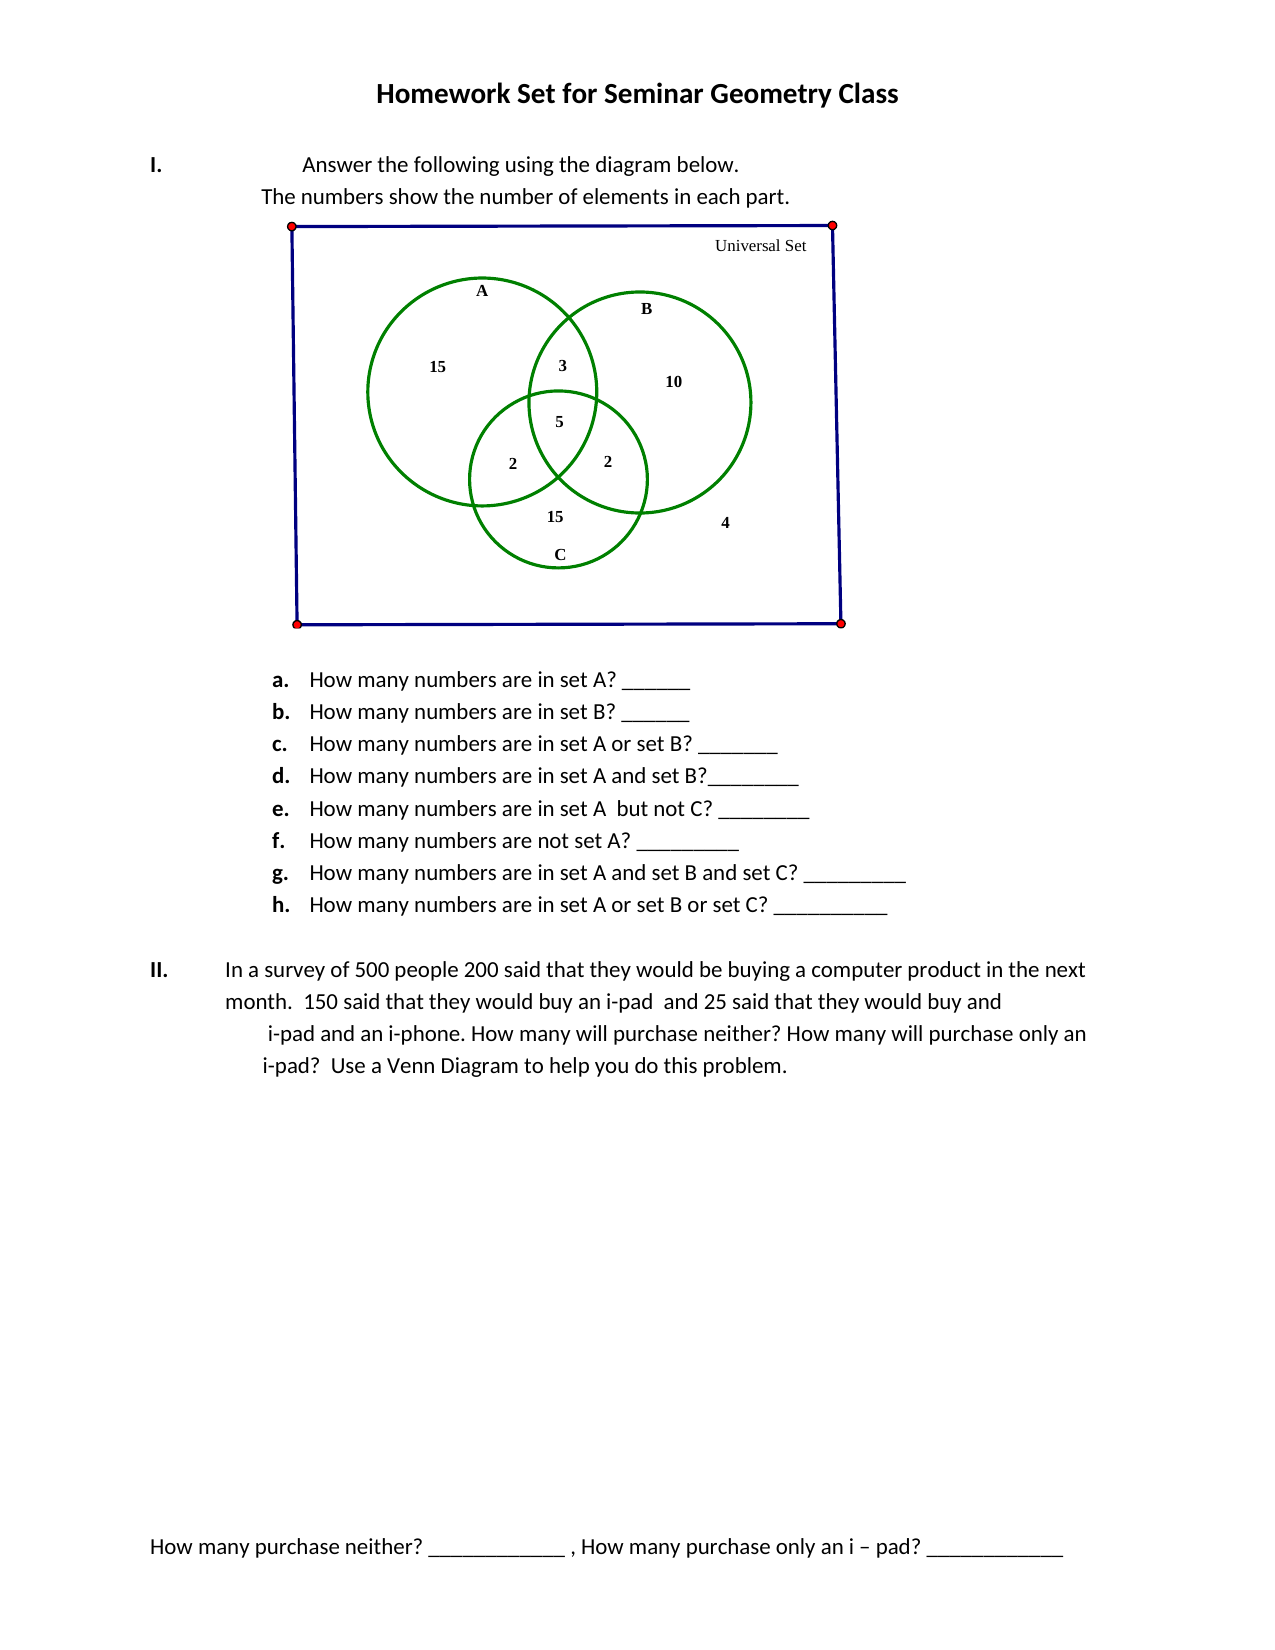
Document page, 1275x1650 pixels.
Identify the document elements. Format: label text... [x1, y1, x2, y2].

list How many numbers are in set A and set B?________ [272, 762, 1125, 789]
list How many numbers are in set A or set B or set C? __________ [272, 890, 1125, 918]
list In a survey of 500 people 200 said that they would be buying a computer product in the next month. 150 said that they would buy an i-pad and 25 said that they would buy and [150, 955, 1125, 1015]
list How many numbers are in set A or set B? _______ [272, 729, 1125, 757]
list How many numbers are in set A and set B and set C? _________ [272, 858, 1125, 886]
text How many purchase neither? ____________ , How many purchase only an i – pad? ____________ [150, 1532, 1125, 1560]
list How many numbers are in set B? ______ [272, 697, 1125, 725]
list i-pad and an i-phone. How many will purchase neither? How many will purchase only an i-pad? Use a Venn Diagram to help you do this problem. [262, 1019, 1125, 1079]
list How many numbers are in set A? ______ [272, 665, 1125, 693]
list How many numbers are not set A? _________ [272, 826, 1125, 854]
list Answer the following using the diagram below. The numbers show the number of elements in each part. [150, 150, 1125, 210]
list How many numbers are in set A but not C? ________ [272, 794, 1125, 822]
